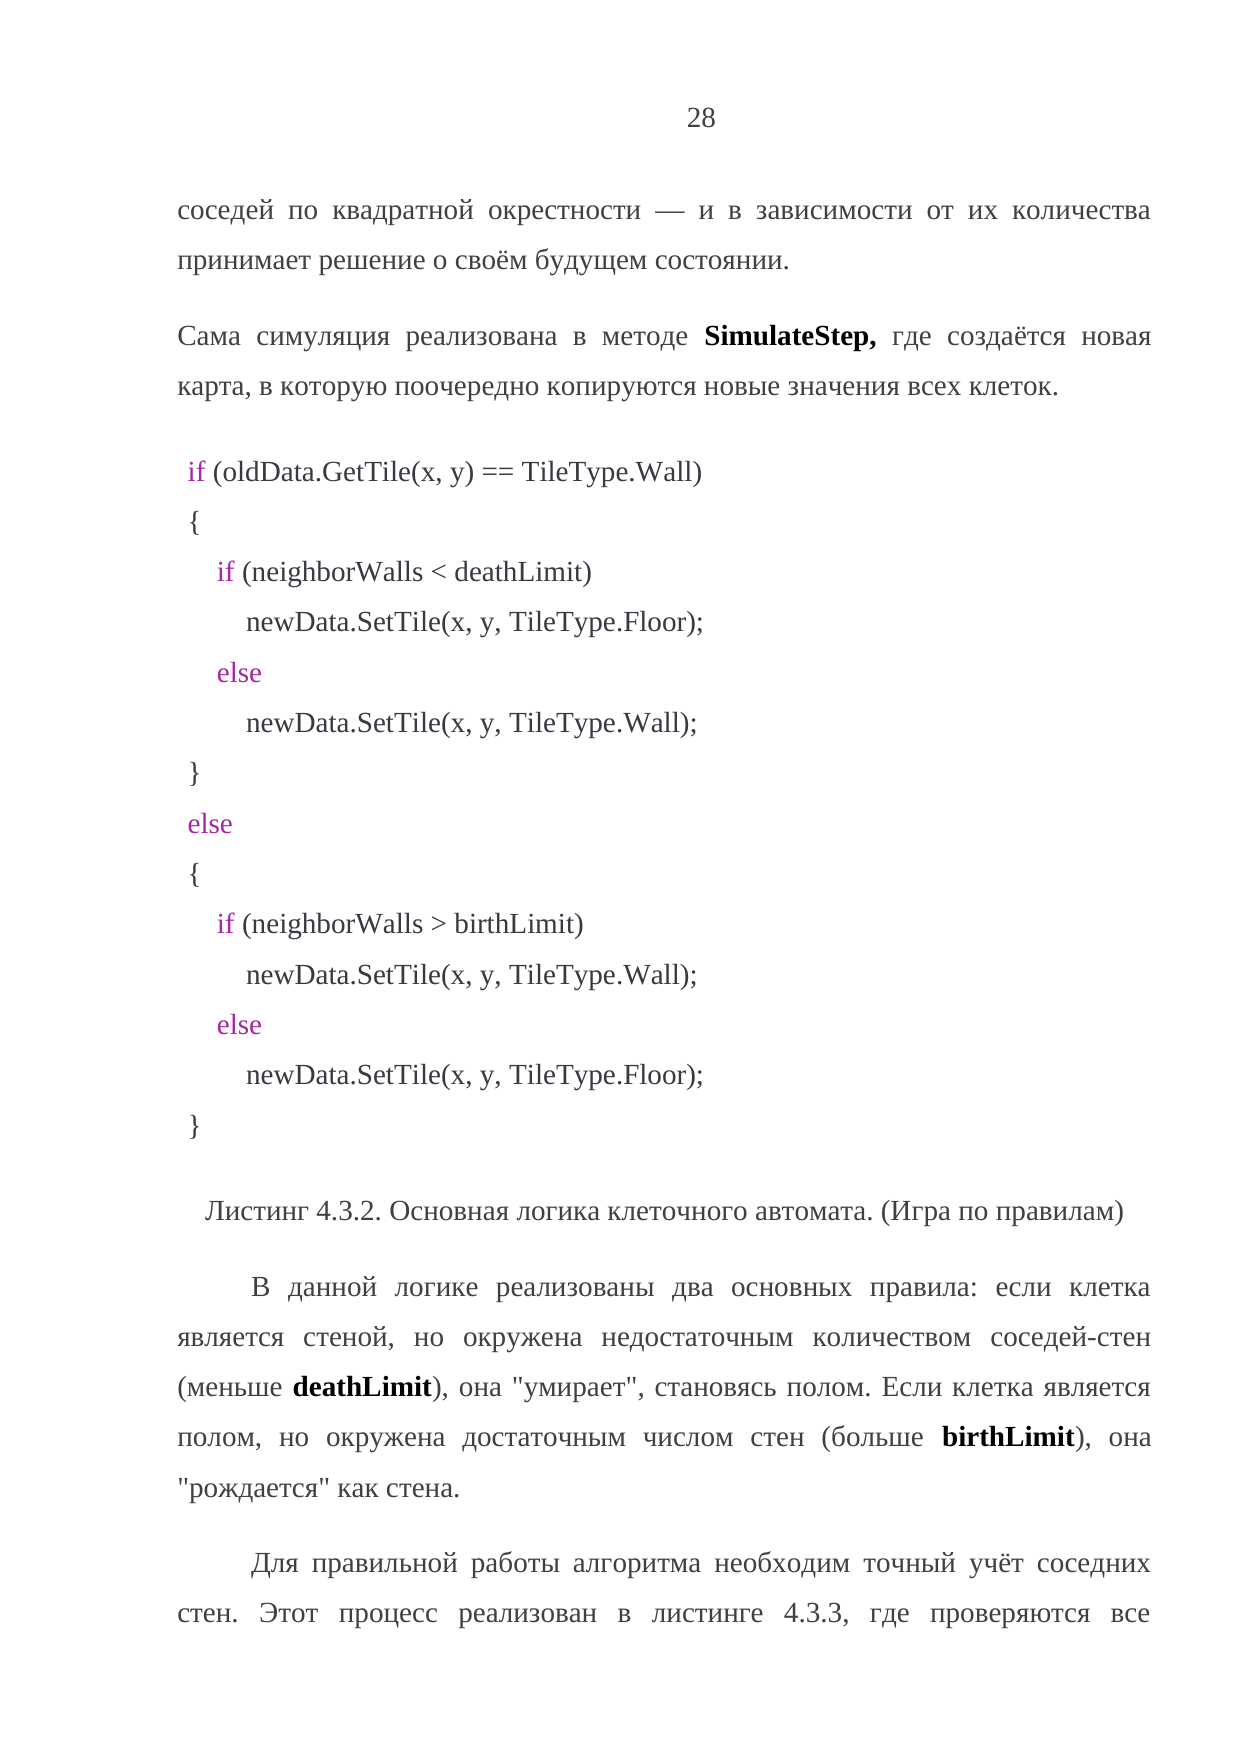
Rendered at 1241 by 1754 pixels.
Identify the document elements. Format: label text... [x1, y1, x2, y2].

text Листинг 4.3.2. Основная логика клеточного автомата. (Игра по правилам) [177, 1193, 1152, 1227]
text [177, 1545, 1152, 1629]
text В данной логике реализованы два основных правила: eсли клетка является стеной, но окружена недостаточным количеством соседей-стен (меньше deathLimit), она "умирает", становясь полом. Если клетка является полом, но окружена достаточным числом стен (больше birthLimit), она "рождается" как стена. [177, 1269, 1152, 1503]
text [177, 192, 1152, 276]
table_header if (oldData.GetTile(x, y) == TileType.Wall) { if (neighborWalls < deathLimit) newData.SetTile(x, y, TileType.Floor); else newData.SetTile(x, y, TileType.Wall); } else { if (neighborWalls > birthLimit) newData.SetTile(x, y, TileType.Wall); else newData.SetTile(x, y, TileType.Floor); } [177, 443, 1152, 1168]
text Сама симуляция реализована в методе SimulateStep, где создаётся новая карта, в которую поочередно копируются новые значения всех клеток. [177, 318, 1152, 401]
